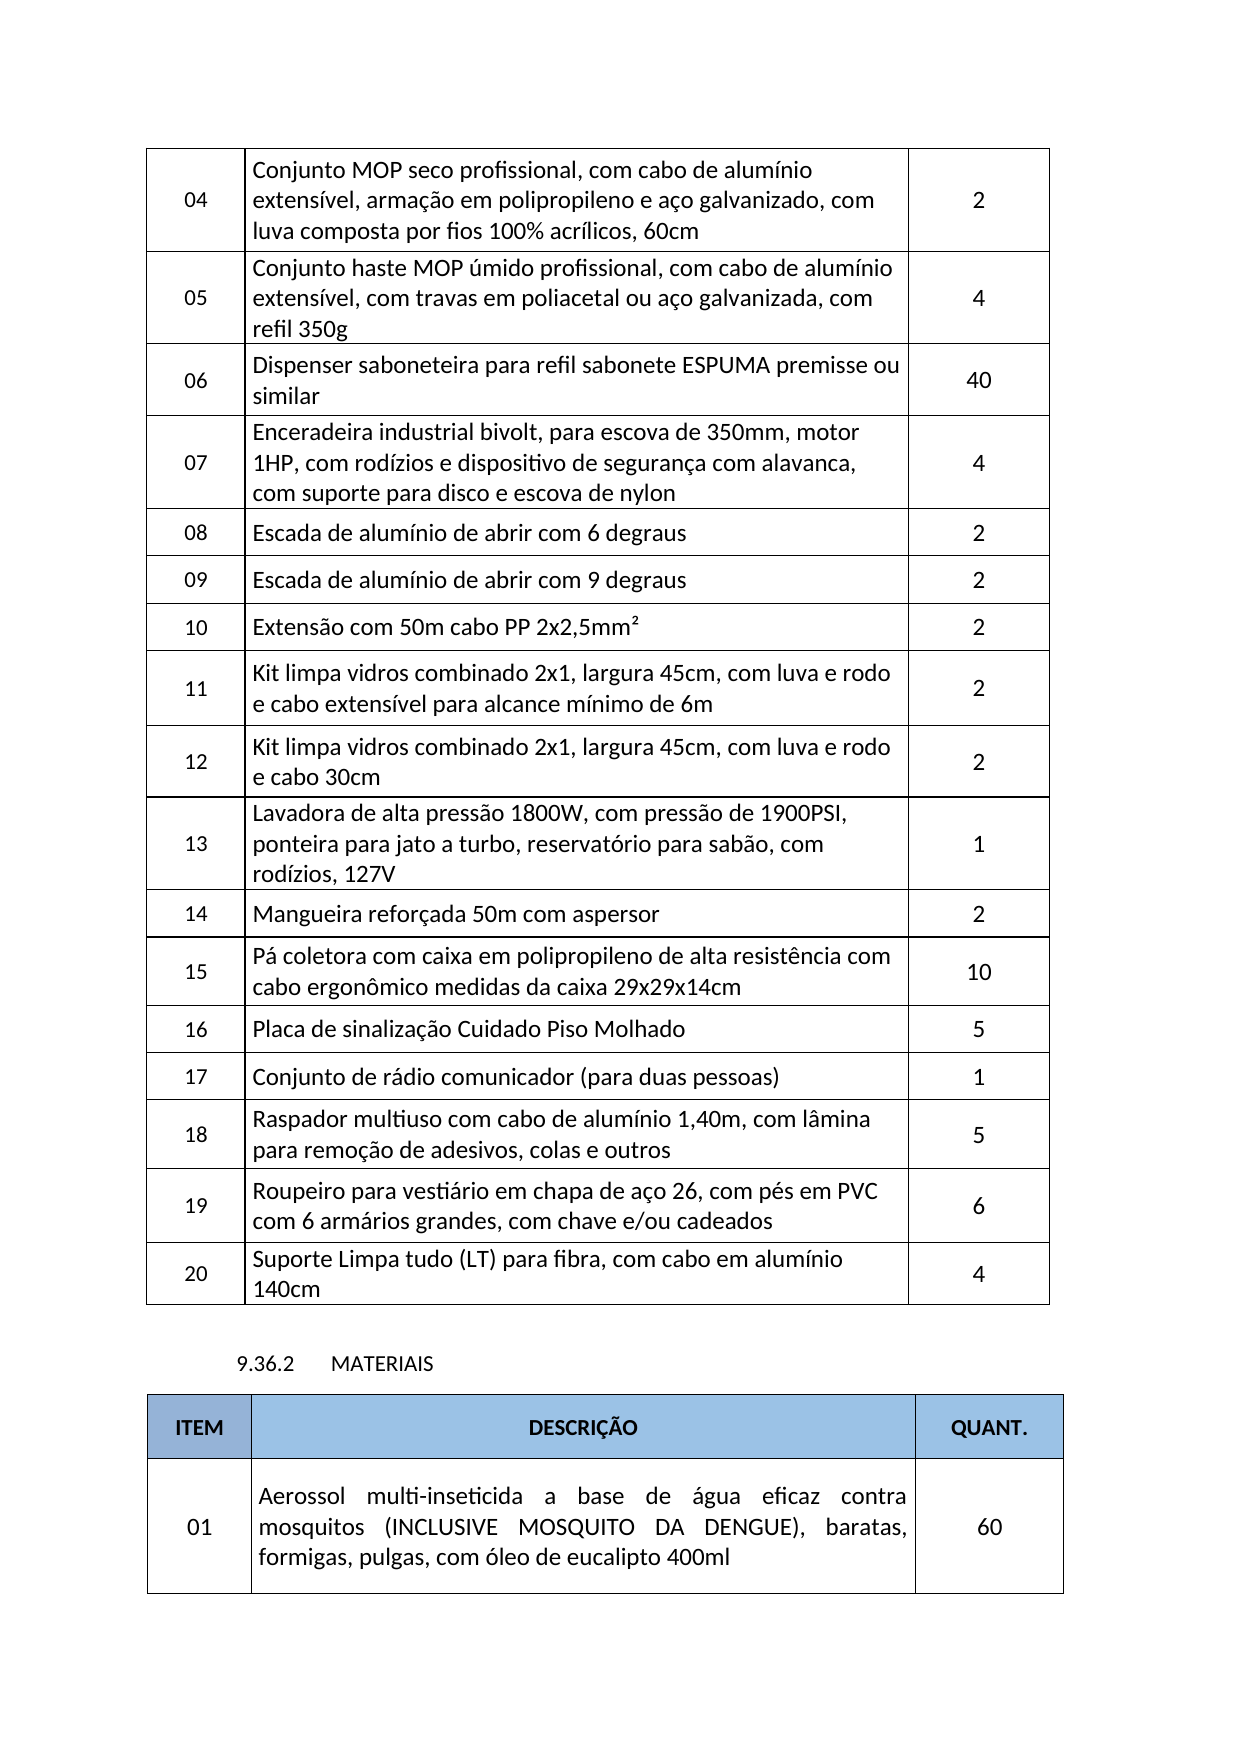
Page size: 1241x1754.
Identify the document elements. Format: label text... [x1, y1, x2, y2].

list MATERIAIS [236, 1349, 1078, 1378]
table_cell 5 [909, 1006, 1049, 1052]
table_cell 11 [147, 651, 244, 725]
table_cell 2 [909, 149, 1049, 251]
table_cell Kit limpa vidros combinado 2x1, largura 45cm, com luva e rodo e cabo 30cm [246, 726, 908, 796]
table_cell 15 [147, 938, 244, 1005]
table_cell 60 [916, 1459, 1063, 1593]
table_cell Conjunto haste MOP úmido profissional, com cabo de alumínio extensível, com travas em poliacetal ou aço galvanizada, com refil 350g [246, 252, 908, 343]
table_cell 13 [147, 798, 244, 889]
table_cell 14 [147, 890, 244, 936]
table_cell 5 [909, 1100, 1049, 1168]
table_cell Lavadora de alta pressão 1800W, com pressão de 1900PSI, ponteira para jato a turbo, reservatório para sabão, com rodízios, 127V [246, 798, 908, 889]
table_cell Enceradeira industrial bivolt, para escova de 350mm, motor 1HP, com rodízios e dispositivo de segurança com alavanca, com suporte para disco e escova de nylon [246, 416, 908, 508]
table_cell 20 [147, 1243, 244, 1304]
table_cell 09 [147, 556, 244, 602]
table_cell 4 [909, 416, 1049, 508]
table_cell 05 [147, 252, 244, 343]
table_cell 08 [147, 509, 244, 555]
table_header ITEM [148, 1395, 251, 1458]
table_cell 2 [909, 651, 1049, 725]
table_cell Conjunto MOP seco profissional, com cabo de alumínio extensível, armação em polipropileno e aço galvanizado, com luva composta por fios 100% acrílicos, 60cm [246, 149, 908, 251]
table_cell Placa de sinalização Cuidado Piso Molhado [246, 1006, 908, 1052]
table_cell 10 [147, 604, 244, 650]
table_cell Mangueira reforçada 50m com aspersor [246, 890, 908, 936]
table_header QUANT. [916, 1395, 1063, 1458]
table_cell 40 [909, 344, 1049, 415]
table_cell 2 [909, 726, 1049, 796]
table_cell Roupeiro para vestiário em chapa de aço 26, com pés em PVC com 6 armários grandes, com chave e/ou cadeados [246, 1169, 908, 1242]
table_cell 2 [909, 509, 1049, 555]
table_cell Aerossol multi-inseticida a base de água eficaz contra mosquitos (INCLUSIVE MOSQUITO DA DENGUE), baratas, formigas, pulgas, com óleo de eucalipto 400ml [252, 1459, 915, 1593]
table_cell 17 [147, 1053, 244, 1099]
table_cell 2 [909, 604, 1049, 650]
table_cell 16 [147, 1006, 244, 1052]
table_cell 1 [909, 1053, 1049, 1099]
table_cell 18 [147, 1100, 244, 1168]
table_cell Suporte Limpa tudo (LT) para fibra, com cabo em alumínio 140cm [246, 1243, 908, 1304]
table_cell 06 [147, 344, 244, 415]
table_cell Pá coletora com caixa em polipropileno de alta resistência com cabo ergonômico medidas da caixa 29x29x14cm [246, 938, 908, 1005]
table_cell Escada de alumínio de abrir com 6 degraus [246, 509, 908, 555]
table_cell 07 [147, 416, 244, 508]
table_header DESCRIÇÃO [252, 1395, 915, 1458]
table_cell Dispenser saboneteira para refil sabonete ESPUMA premisse ou similar [246, 344, 908, 415]
table_cell Extensão com 50m cabo PP 2x2,5mm² [246, 604, 908, 650]
table_cell 01 [148, 1459, 251, 1593]
table_cell 4 [909, 1243, 1049, 1304]
table_cell 12 [147, 726, 244, 796]
table_cell 1 [909, 798, 1049, 889]
table_cell 4 [909, 252, 1049, 343]
table_cell 04 [147, 149, 244, 251]
table_cell Kit limpa vidros combinado 2x1, largura 45cm, com luva e rodo e cabo extensível para alcance mínimo de 6m [246, 651, 908, 725]
table_cell 19 [147, 1169, 244, 1242]
table_cell Conjunto de rádio comunicador (para duas pessoas) [246, 1053, 908, 1099]
table_cell 2 [909, 890, 1049, 936]
table_cell 10 [909, 938, 1049, 1005]
table_cell Escada de alumínio de abrir com 9 degraus [246, 556, 908, 602]
table_cell Raspador multiuso com cabo de alumínio 1,40m, com lâmina para remoção de adesivos, colas e outros [246, 1100, 908, 1168]
table_cell 2 [909, 556, 1049, 602]
table_cell 6 [909, 1169, 1049, 1242]
